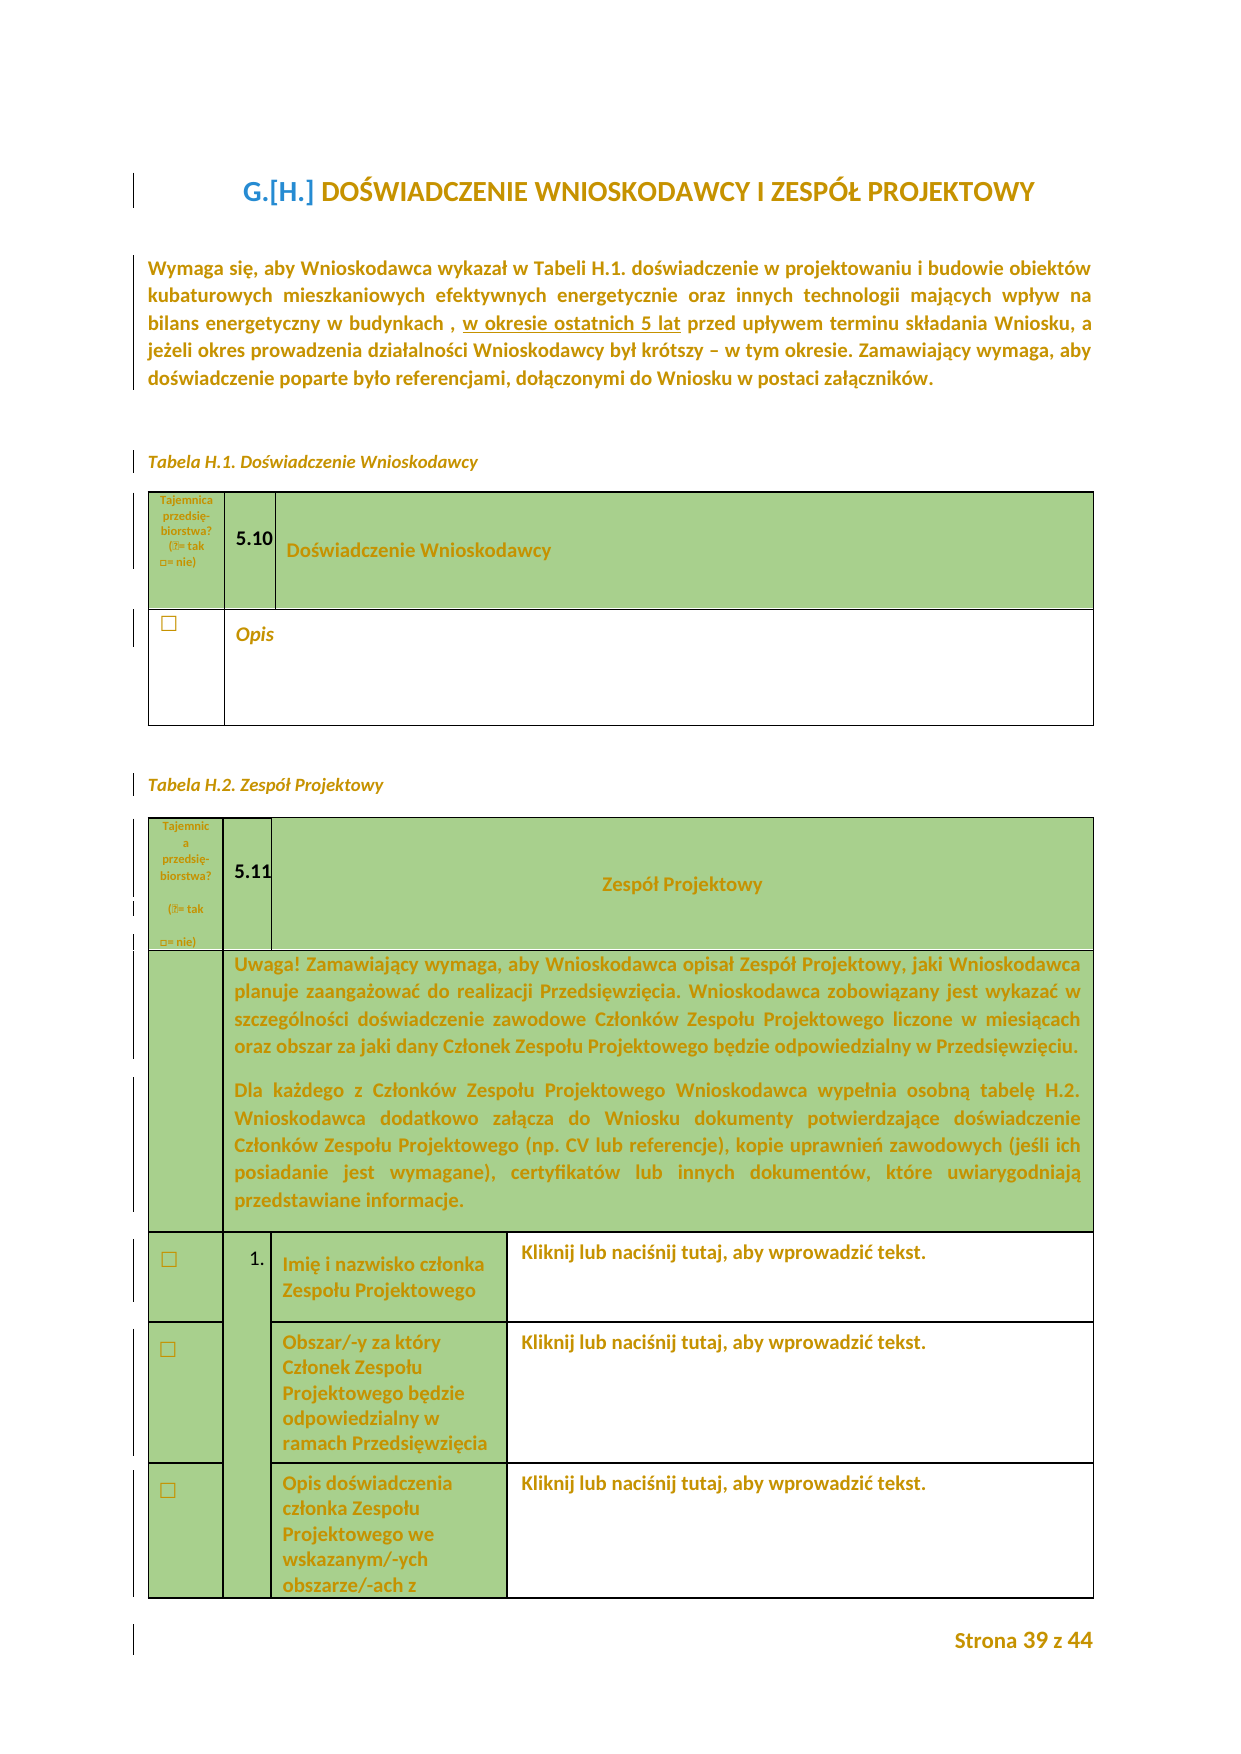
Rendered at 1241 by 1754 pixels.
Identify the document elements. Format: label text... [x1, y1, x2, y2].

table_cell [272, 1464, 506, 1597]
table_cell [508, 1233, 1093, 1321]
text Tabela H.2. Zespół Projektowy [148, 773, 1093, 796]
table_header Tajemnica przedsię-biorstwa? (= tak □= nie) [149, 819, 222, 949]
table_cell [508, 1323, 1093, 1462]
table_cell [224, 1233, 270, 1597]
table_header [224, 819, 271, 949]
table_cell [149, 951, 222, 1231]
table_header [225, 493, 275, 608]
table_cell Uwaga! Zamawiający wymaga, aby Wnioskodawca opisał Zespół Projektowy, jaki Wnioskodawca planuje zaangażować do realizacji Przedsięwzięcia. Wnioskodawca zobowiązany jest wykazać w szczególności doświadczenie zawodowe Członków Zespołu Projektowego liczone w miesiącach oraz obszar za jaki dany Członek Zespołu Projektowego będzie odpowiedzialny w Przedsięwzięciu. Dla każdego z Członków Zespołu Projektowego Wnioskodawca wypełnia osobną tabelę H.2. Wnioskodawca dodatkowo załącza do Wniosku dokumenty potwierdzające doświadczenie Członków Zespołu Projektowego (np. CV lub referencje), kopie uprawnień zawodowych (jeśli ich posiadanie jest wymagane), certyfikatów lub innych dokumentów, które uwiarygodniają przedstawiane informacje. [224, 951, 1093, 1231]
table_cell Opis [225, 610, 1093, 725]
table_header Doświadczenie Wnioskodawcy [276, 493, 1093, 608]
table_header Zespół Projektowy [272, 818, 1093, 949]
table_header Tajemnica przedsię-biorstwa? (= tak □= nie) [149, 493, 224, 608]
subtitle DOŚWIADCZENIE WNIOSKODAWCY I ZESPÓŁ PROJEKTOWY [185, 173, 1093, 208]
table_cell Obszar/-y za który Członek Zespołu Projektowego będzie odpowiedzialny w ramach Przedsięwzięcia [272, 1323, 506, 1462]
text Tabela H.1. Doświadczenie Wnioskodawcy [148, 450, 1093, 473]
table_cell [508, 1464, 1093, 1597]
table_cell Imię i nazwisko członka Zespołu Projektowego [272, 1233, 506, 1321]
text Wymaga się, aby Wnioskodawca wykazał w Tabeli H.1. doświadczenie w projektowaniu i budowie obiektów kubaturowych mieszkaniowych efektywnych energetycznie oraz innych technologii mających wpływ na bilans energetyczny w budynkach , w okresie ostatnich 5 lat przed upływem terminu składania Wniosku, a jeżeli okres prowadzenia działalności Wnioskodawcy był krótszy – w tym okresie. Zamawiający wymaga, aby doświadczenie poparte było referencjami, dołączonymi do Wniosku w postaci załączników. [148, 255, 1093, 390]
